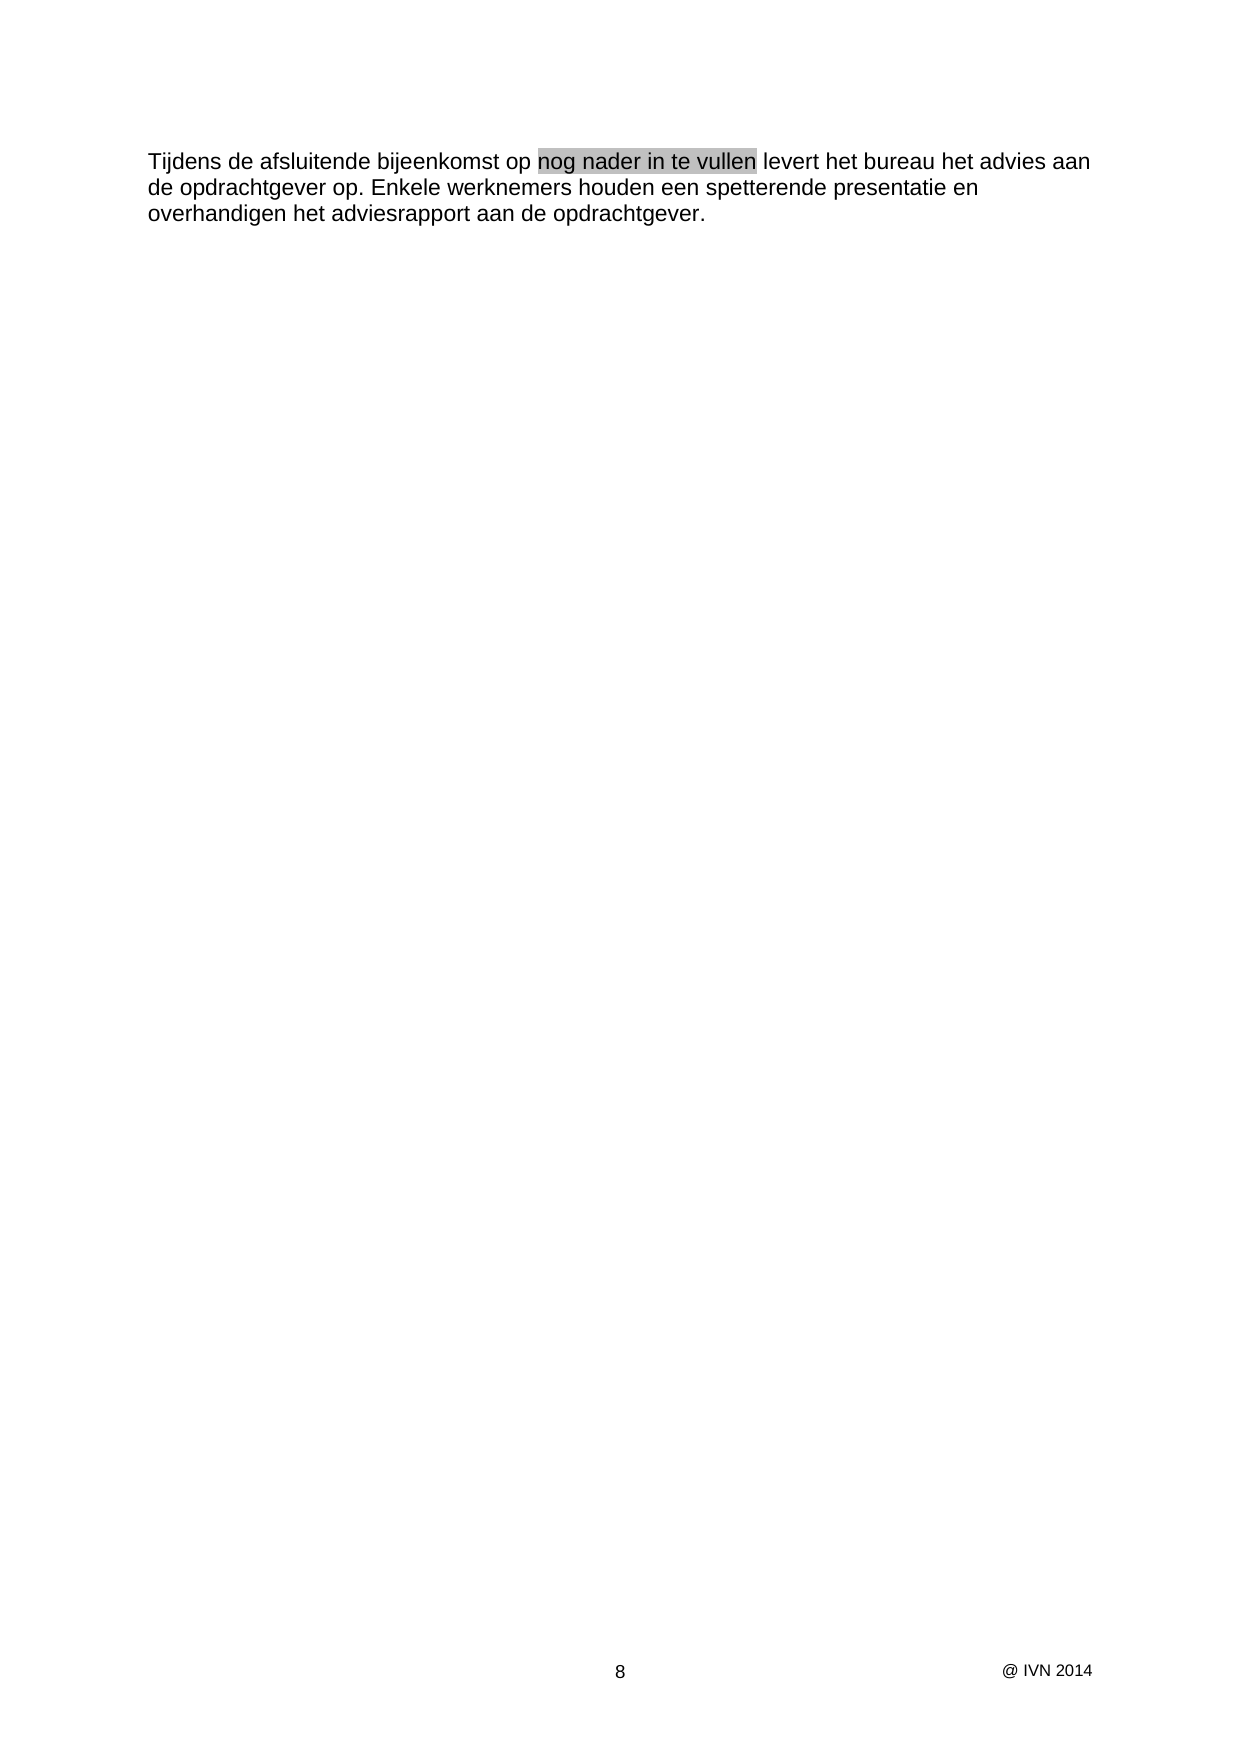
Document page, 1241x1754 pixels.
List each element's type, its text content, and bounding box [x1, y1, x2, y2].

subtitle Tijdens de afsluitende bijeenkomst op nog nader in te vullen levert het bureau het advies aan de opdrachtgever op. Enkele werknemers houden een spetterende presentatie en overhandigen het adviesrapport aan de opdrachtgever. [148, 148, 1092, 227]
